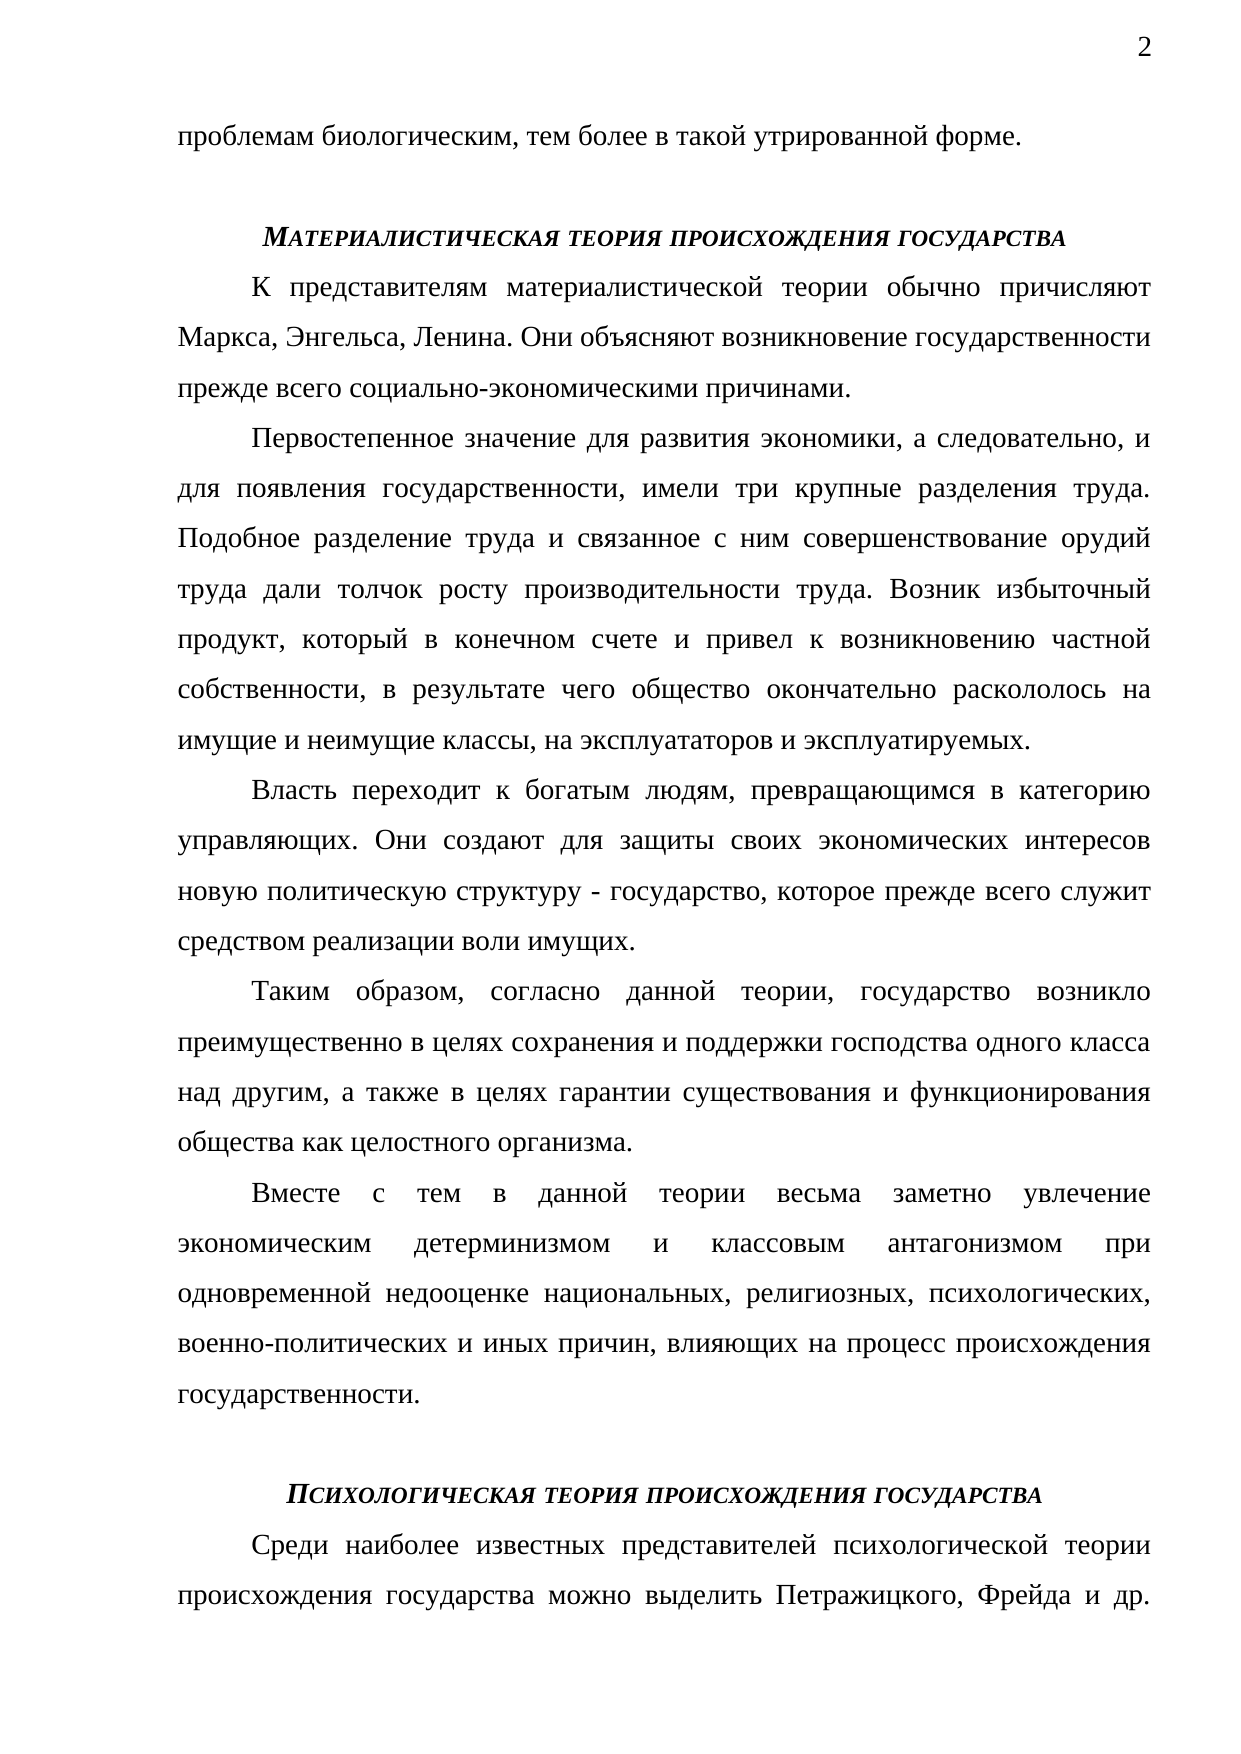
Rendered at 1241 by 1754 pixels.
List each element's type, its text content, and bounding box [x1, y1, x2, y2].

text Вместе с тем в данной теории весьма заметно увлечение экономическим детерминизмом и классовым антагонизмом при одновременной недооценке национальных, религиозных, психологических, военно-политических и иных причин, влияющих на процесс происхождения государственности. [177, 1175, 1152, 1409]
text Таким образом, согласно данной теории, государство возникло преимущественно в целях сохранения и поддержки господства одного класса над другим, а также в целях гарантии существования и функционирования общества как целостного организма. [177, 973, 1152, 1158]
text Первостепенное значение для развития экономики, а следовательно, и для появления государственности, имели три крупные разделения труда. Подобное разделение труда и связанное с ним совершенствование орудий труда дали толчок росту производительности труда. Возник избыточный продукт, который в конечном счете и привел к возникновению частной собственности, в результате чего общество окончательно раскололось на имущие и неимущие классы, на эксплуататоров и эксплуатируемых. [177, 420, 1152, 755]
text К представителям материалистической теории обычно причисляют Маркса, Энгельса, Ленина. Они объясняют возникновение государственности прежде всего социально-экономическими причинами. [177, 269, 1152, 403]
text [177, 118, 1152, 152]
text Власть переходит к богатым людям, превращающимся в категорию управляющих. Они создают для защиты своих экономических интересов новую политическую структуру - государство, которое прежде всего служит средством реализации воли имущих. [177, 772, 1152, 957]
subtitle Психологическая теория происхождения государства [177, 1477, 1152, 1510]
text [177, 1527, 1152, 1611]
subtitle Материалистическая теория происхождения государства [177, 219, 1152, 252]
